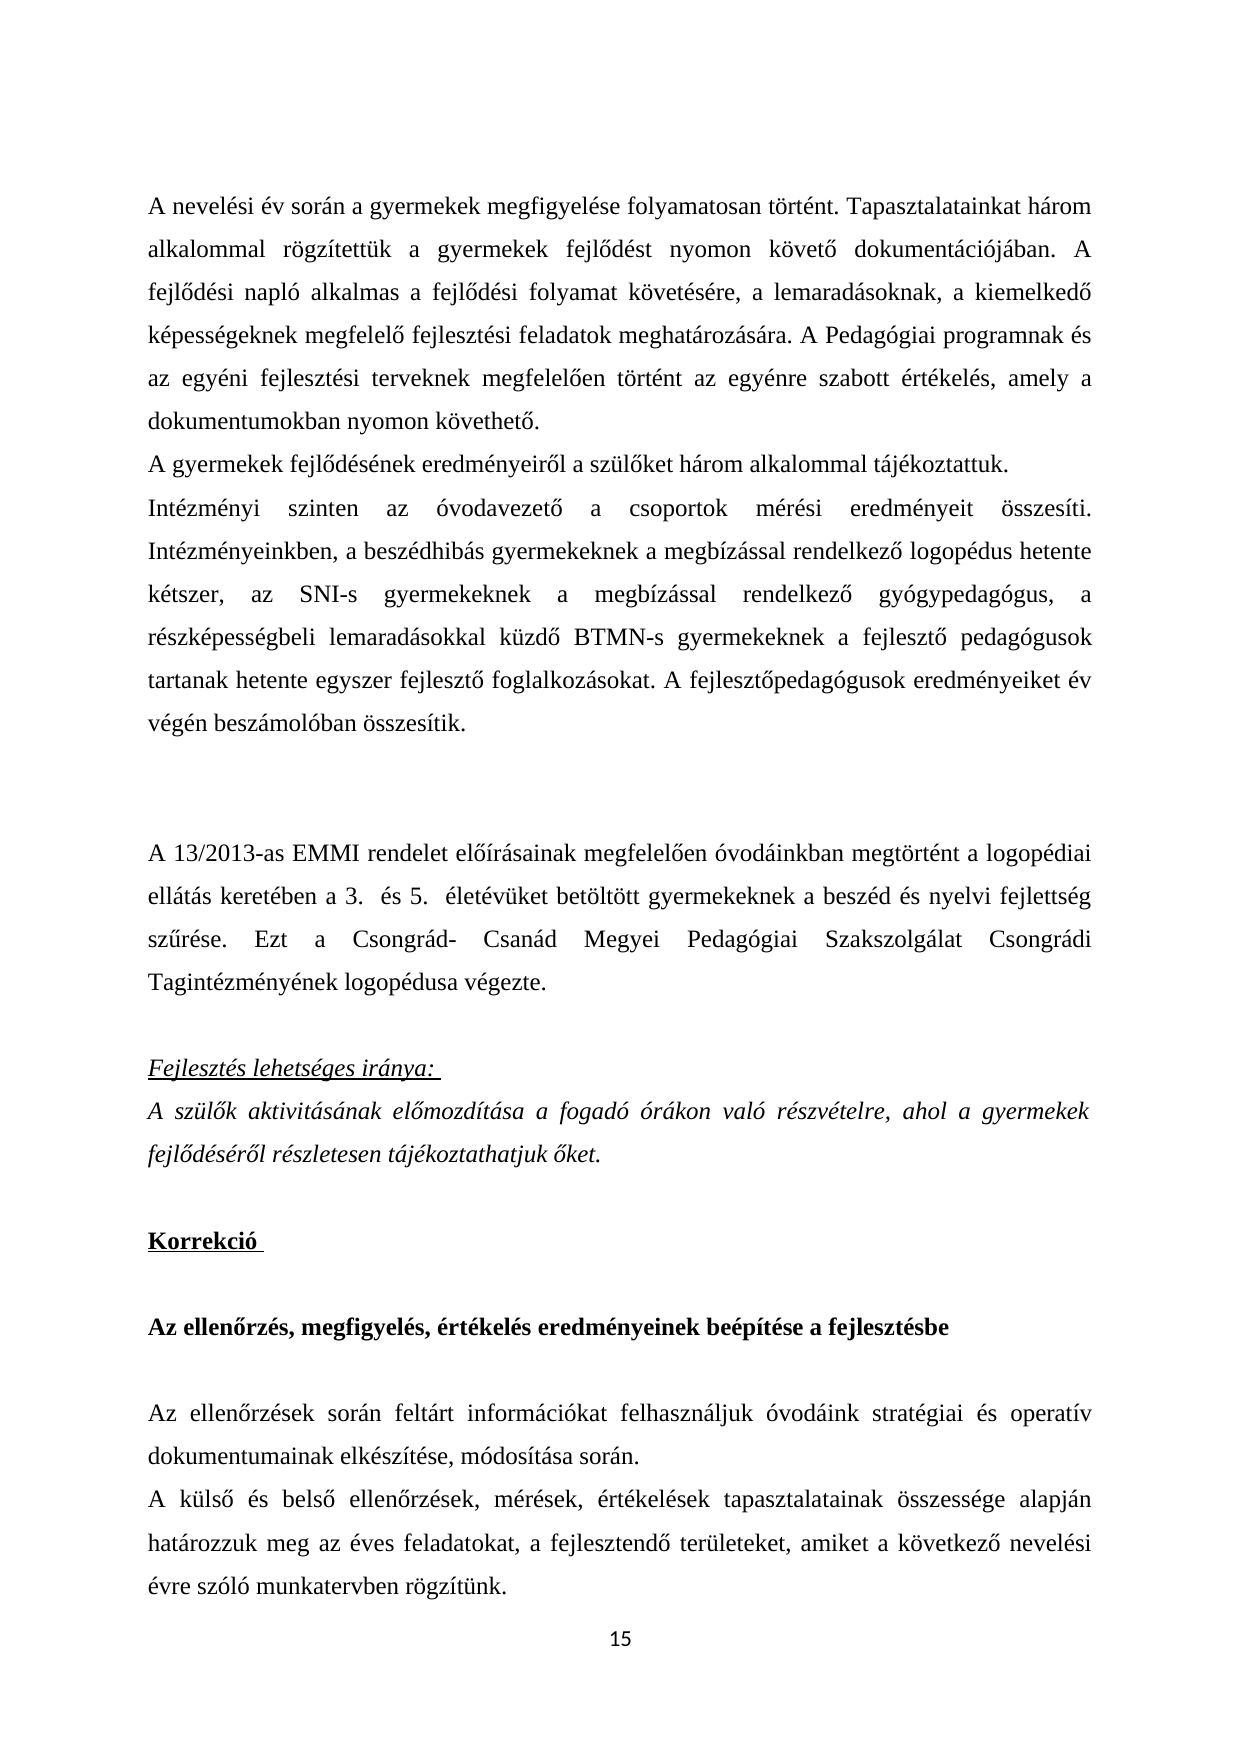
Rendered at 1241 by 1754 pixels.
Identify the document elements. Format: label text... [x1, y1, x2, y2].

text Korrekció [148, 1226, 1093, 1254]
text Az ellenőrzés, megfigyelés, értékelés eredményeinek beépítése a fejlesztésbe [148, 1312, 1093, 1341]
text Fejlesztés lehetséges iránya: [148, 1053, 1093, 1082]
text A szülők aktivitásának előmozdítása a fogadó órákon való részvételre, ahol a gyermekek fejlődéséről részletesen tájékoztathatjuk őket. [148, 1096, 1093, 1168]
text A 13/2013-as EMMI rendelet előírásainak megfelelően óvodáinkban megtörtént a logopédiai ellátás keretében a 3. és 5. életévüket betöltött gyermekeknek a beszéd és nyelvi fejlettség szűrése. Ezt a Csongrád- Csanád Megyei Pedagógiai Szakszolgálat Csongrádi Tagintézményének logopédusa végezte. [148, 838, 1093, 996]
text A gyermekek fejlődésének eredményeiről a szülőket három alkalommal tájékoztattuk. [148, 449, 1093, 478]
text Intézményi szinten az óvodavezető a csoportok mérési eredményeit összesíti. Intézményeinkben, a beszédhibás gyermekeknek a megbízással rendelkező logopédus hetente kétszer, az SNI-s gyermekeknek a megbízással rendelkező gyógypedagógus, a részképességbeli lemaradásokkal küzdő BTMN-s gyermekeknek a fejlesztő pedagógusok tartanak hetente egyszer fejlesztő foglalkozásokat. A fejlesztőpedagógusok eredményeiket év végén beszámolóban összesítik. [148, 493, 1093, 737]
text Az ellenőrzések során feltárt információkat felhasználjuk óvodáink stratégiai és operatív dokumentumainak elkészítése, módosítása során. [148, 1398, 1093, 1470]
text A nevelési év során a gyermekek megfigyelése folyamatosan történt. Tapasztalatainkat három alkalommal rögzítettük a gyermekek fejlődést nyomon követő dokumentációjában. A fejlődési napló alkalmas a fejlődési folyamat követésére, a lemaradásoknak, a kiemelkedő képességeknek megfelelő fejlesztési feladatok meghatározására. A Pedagógiai programnak és az egyéni fejlesztési terveknek megfelelően történt az egyénre szabott értékelés, amely a dokumentumokban nyomon követhető. [148, 191, 1093, 435]
text A külső és belső ellenőrzések, mérések, értékelések tapasztalatainak összessége alapján határozzuk meg az éves feladatokat, a fejlesztendő területeket, amiket a következő nevelési évre szóló munkatervben rögzítünk. [148, 1484, 1093, 1599]
